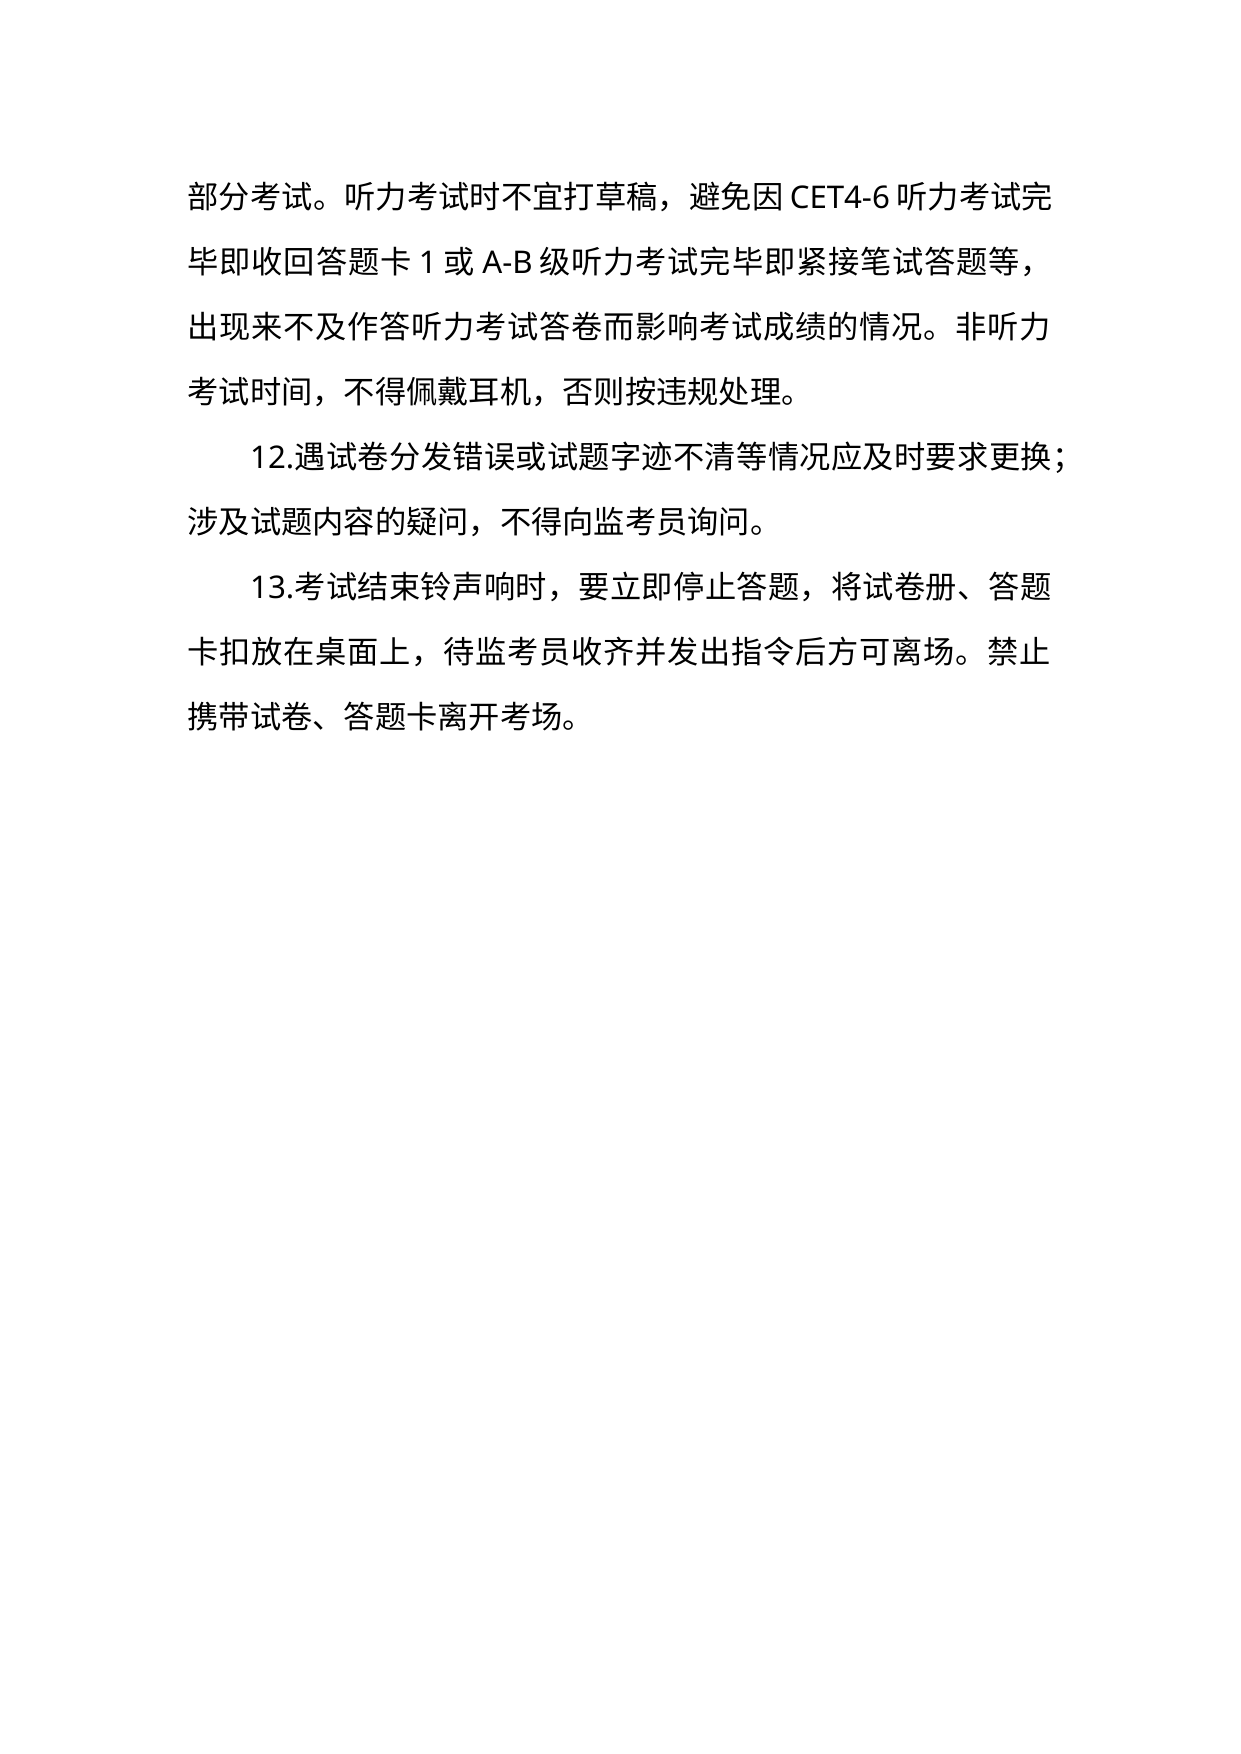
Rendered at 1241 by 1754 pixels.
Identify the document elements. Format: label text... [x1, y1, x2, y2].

text 13.考试结束铃声响时，要立即停止答题，将试卷册、答题卡扣放在桌面上，待监考员收齐并发出指令后方可离场。禁止携带试卷、答题卡离开考场。 [187, 552, 1053, 747]
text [187, 162, 1053, 422]
text 12.遇试卷分发错误或试题字迹不清等情况应及时要求更换；涉及试题内容的疑问，不得向监考员询问。 [187, 422, 1053, 552]
